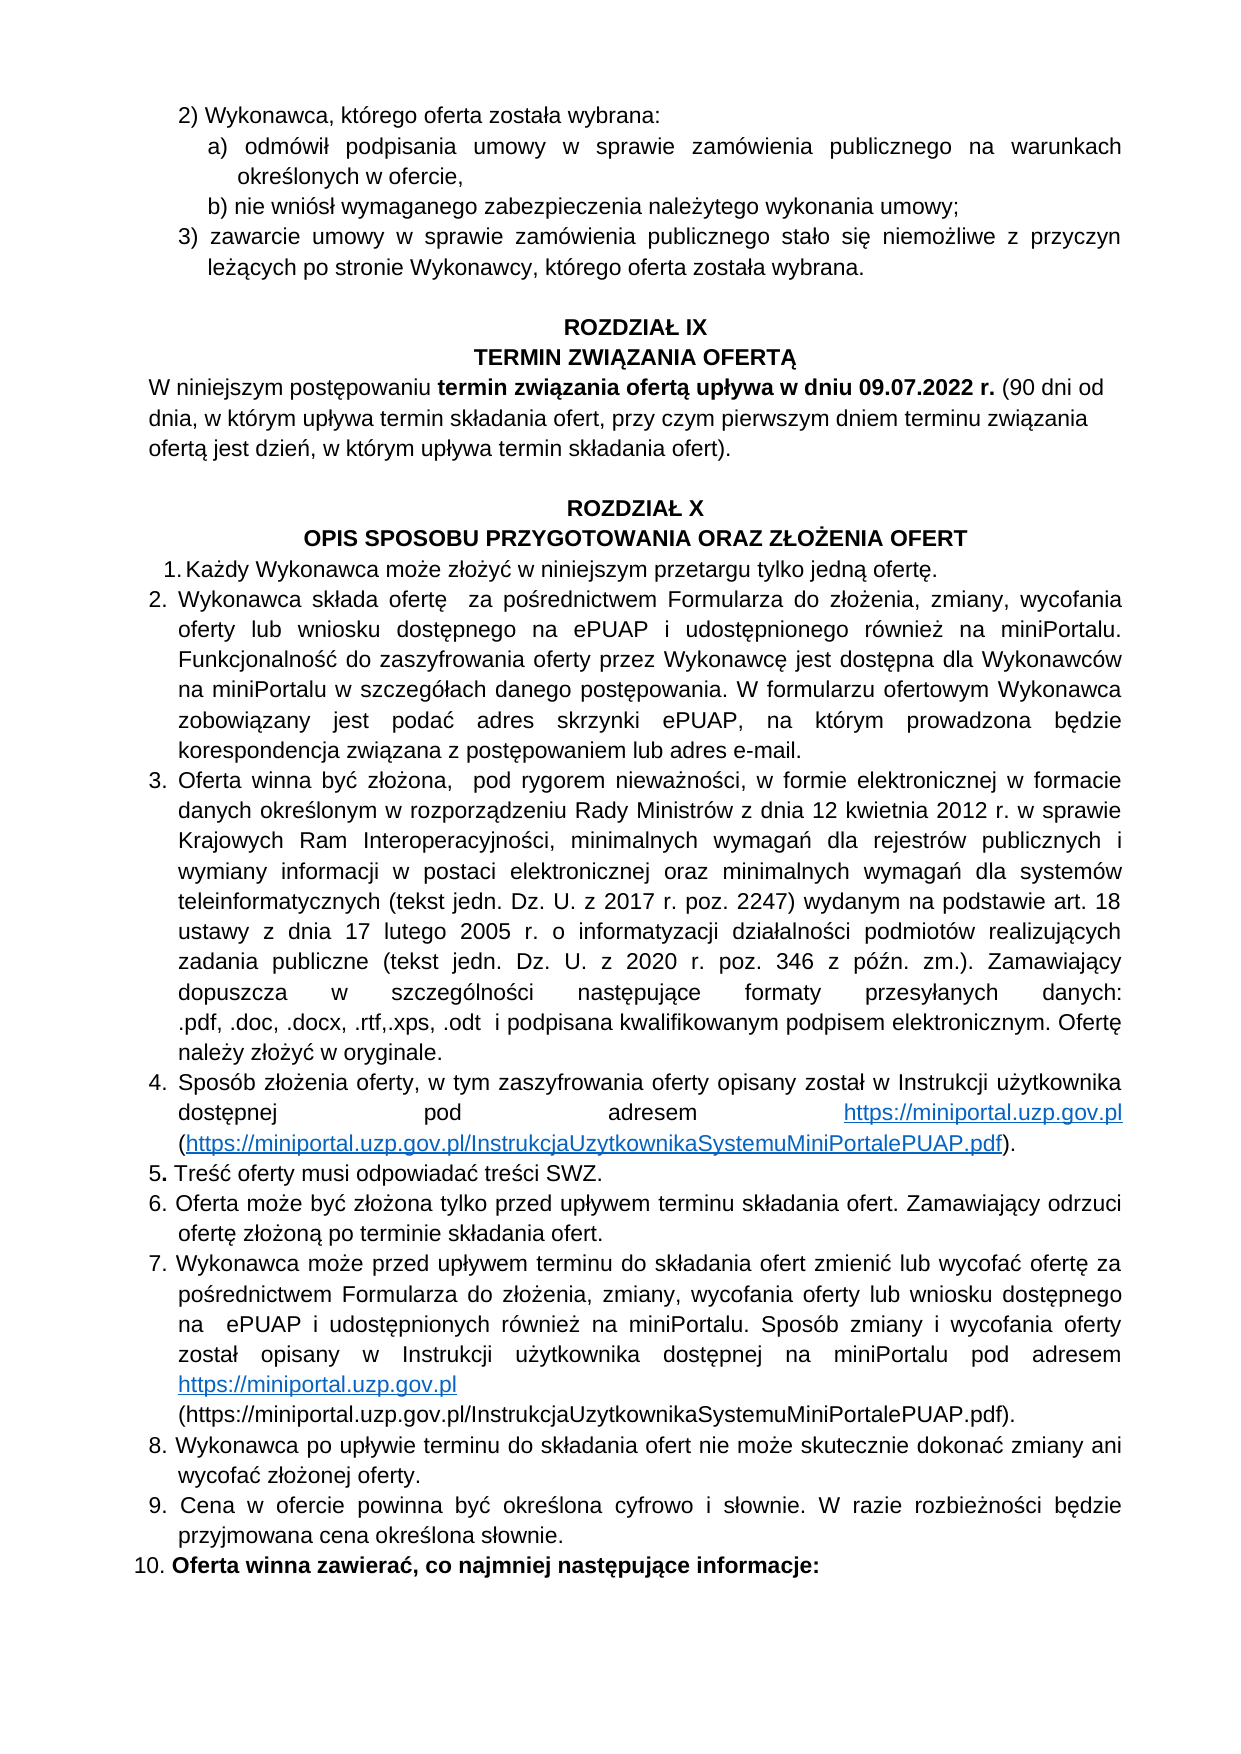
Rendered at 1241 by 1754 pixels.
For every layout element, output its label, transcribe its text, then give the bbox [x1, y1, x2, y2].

text OPIS SPOSOBU PRZYGOTOWANIA ORAZ ZŁOŻENIA OFERT [148, 525, 1122, 552]
list Każdy Wykonawca może złożyć w niniejszym przetargu tylko jedną ofertę. [163, 556, 1122, 582]
list Oferta winna być złożona, pod rygorem nieważności, w formie elektronicznej w formacie danych określonym w rozporządzeniu Rady Ministrów z dnia 12 kwietnia 2012 r. w sprawie Krajowych Ram Interoperacyjności, minimalnych wymagań dla rejestrów publicznych i wymiany informacji w postaci elektronicznej oraz minimalnych wymagań dla systemów teleinformatycznych (tekst jedn. Dz. U. z 2017 r. poz. 2247) wydanym na podstawie art. 18 ustawy z dnia 17 lutego 2005 r. o informatyzacji działalności podmiotów realizujących zadania publiczne (tekst jedn. Dz. U. z 2020 r. poz. 346 z późn. zm.). Zamawiający dopuszcza w szczególności następujące formaty przesyłanych danych: .pdf, .doc, .docx, .rtf,.xps, .odt i podpisana kwalifikowanym podpisem elektronicznym. Ofertę należy złożyć w oryginale. [148, 767, 1122, 1065]
text 8. Wykonawca po upływie terminu do składania ofert nie może skutecznie dokonać zmiany ani wycofać złożonej oferty. [148, 1432, 1122, 1488]
text ROZDZIAŁ X [148, 495, 1122, 522]
text W niniejszym postępowaniu termin związania ofertą upływa w dniu 09.07.2022 r. (90 dni od dnia, w którym upływa termin składania ofert, przy czym pierwszym dniem terminu związania ofertą jest dzień, w którym upływa termin składania ofert). [148, 374, 1122, 461]
text ROZDZIAŁ IX [148, 314, 1122, 340]
text 6. Oferta może być złożona tylko przed upływem terminu składania ofert. Zamawiający odrzuci ofertę złożoną po terminie składania ofert. [148, 1190, 1122, 1247]
text 9. Cena w ofercie powinna być określona cyfrowo i słownie. W razie rozbieżności będzie przyjmowana cena określona słownie. [148, 1492, 1122, 1549]
text 3) zawarcie umowy w sprawie zamówienia publicznego stało się niemożliwe z przyczyn leżących po stronie Wykonawcy, którego oferta została wybrana. [178, 223, 1122, 280]
text TERMIN ZWIĄZANIA OFERTĄ [148, 344, 1122, 371]
text b) nie wniósł wymaganego zabezpieczenia należytego wykonania umowy; [193, 193, 1122, 219]
list Wykonawca składa ofertę za pośrednictwem Formularza do złożenia, zmiany, wycofania oferty lub wniosku dostępnego na ePUAP i udostępnionego również na miniPortalu. Funkcjonalność do zaszyfrowania oferty przez Wykonawcę jest dostępna dla Wykonawców na miniPortalu w szczegółach danego postępowania. W formularzu ofertowym Wykonawca zobowiązany jest podać adres skrzynki ePUAP, na którym prowadzona będzie korespondencja związana z postępowaniem lub adres e-mail. [148, 586, 1122, 763]
text a) odmówił podpisania umowy w sprawie zamówienia publicznego na warunkach określonych w ofercie, [207, 133, 1122, 189]
text 2) Wykonawca, którego oferta została wybrana: [178, 102, 1122, 129]
list Sposób złożenia oferty, w tym zaszyfrowania oferty opisany został w Instrukcji użytkownika dostępnej pod adresem https://miniportal.uzp.gov.pl (https://miniportal.uzp.gov.pl/InstrukcjaUzytkownikaSystemuMiniPortalePUAP.pdf). [148, 1069, 1122, 1156]
text 10. Oferta winna zawierać, co najmniej następujące informacje: [133, 1552, 1122, 1579]
text 5. Treść oferty musi odpowiadać treści SWZ. [148, 1160, 1122, 1186]
text 7. Wykonawca może przed upływem terminu do składania ofert zmienić lub wycofać ofertę za pośrednictwem Formularza do złożenia, zmiany, wycofania oferty lub wniosku dostępnego na ePUAP i udostępnionych również na miniPortalu. Sposób zmiany i wycofania oferty został opisany w Instrukcji użytkownika dostępnej na miniPortalu pod adresem https://miniportal.uzp.gov.pl (https://miniportal.uzp.gov.pl/InstrukcjaUzytkownikaSystemuMiniPortalePUAP.pdf). [148, 1250, 1122, 1428]
